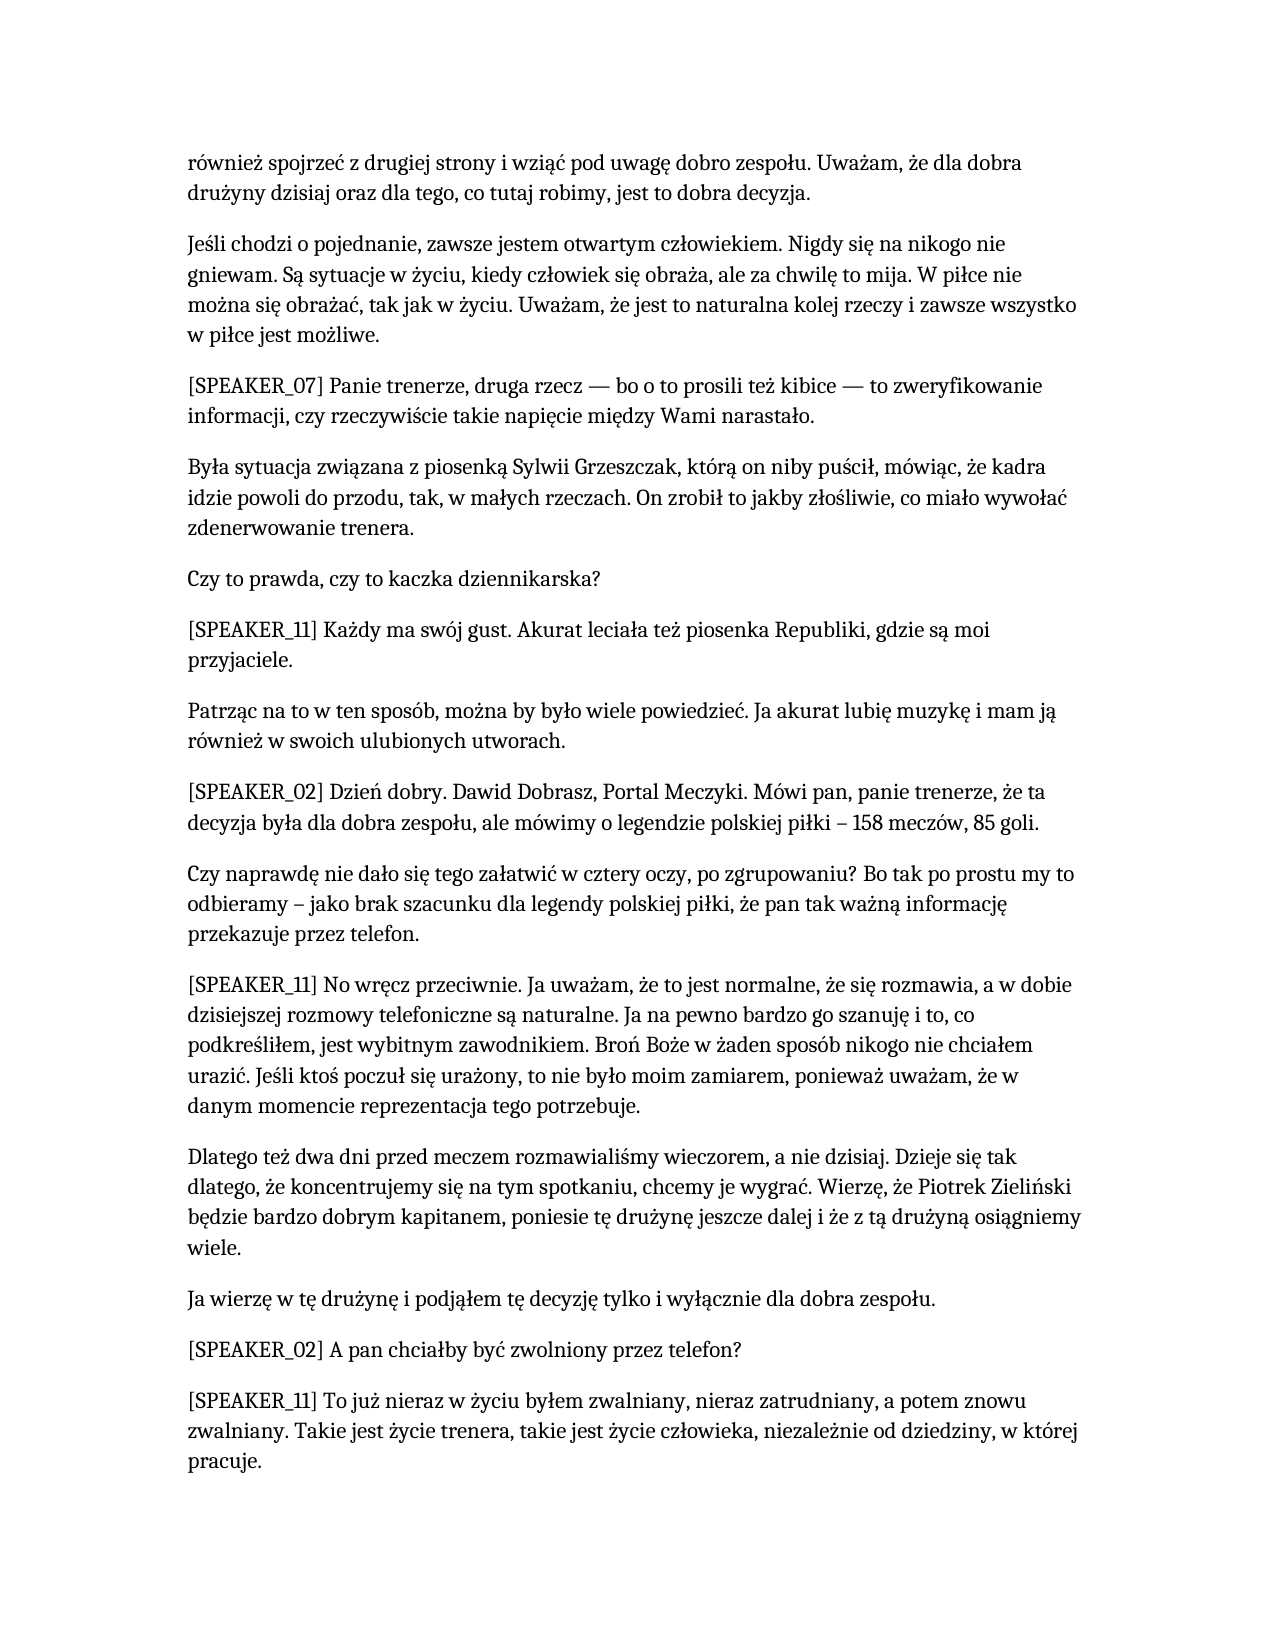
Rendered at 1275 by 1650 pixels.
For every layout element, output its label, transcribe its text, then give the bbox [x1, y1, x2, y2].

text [187, 150, 1087, 207]
text Jeśli chodzi o pojednanie, zawsze jestem otwartym człowiekiem. Nigdy się na nikogo nie gniewam. Są sytuacje w życiu, kiedy człowiek się obraża, ale za chwilę to mija. W piłce nie można się obrażać, tak jak w życiu. Uważam, że jest to naturalna kolej rzeczy i zawsze wszystko w piłce jest możliwe. [187, 231, 1087, 348]
text [SPEAKER_02] A pan chciałby być zwolniony przez telefon? [187, 1336, 1087, 1363]
text Czy naprawdę nie dało się tego załatwić w cztery oczy, po zgrupowaniu? Bo tak po prostu my to odbieramy – jako brak szacunku dla legendy polskiej piłki, że pan tak ważną informację przekazuje przez telefon. [187, 860, 1087, 947]
text Ja wierzę w tę drużynę i podjąłem tę decyzję tylko i wyłącznie dla dobra zespołu. [187, 1285, 1087, 1312]
text Dlatego też dwa dni przed meczem rozmawialiśmy wieczorem, a nie dzisiaj. Dzieje się tak dlatego, że koncentrujemy się na tym spotkaniu, chcemy je wygrać. Wierzę, że Piotrek Zieliński będzie bardzo dobrym kapitanem, poniesie tę drużynę jeszcze dalej i że z tą drużyną osiągniemy wiele. [187, 1144, 1087, 1261]
text [SPEAKER_11] Każdy ma swój gust. Akurat leciała też piosenka Republiki, gdzie są moi przyjaciele. [187, 617, 1087, 673]
text [SPEAKER_11] To już nieraz w życiu byłem zwalniany, nieraz zatrudniany, a potem znowu zwalniany. Takie jest życie trenera, takie jest życie człowieka, niezależnie od dziedziny, w której pracuje. [187, 1387, 1087, 1474]
text Patrząc na to w ten sposób, można by było wiele powiedzieć. Ja akurat lubię muzykę i mam ją również w swoich ulubionych utworach. [187, 698, 1087, 754]
text Czy to prawda, czy to kaczka dziennikarska? [187, 566, 1087, 592]
text [SPEAKER_07] Panie trenerze, druga rzecz — bo o to prosili też kibice — to zweryfikowanie informacji, czy rzeczywiście takie napięcie między Wami narastało. [187, 373, 1087, 429]
text [SPEAKER_02] Dzień dobry. Dawid Dobrasz, Portal Meczyki. Mówi pan, panie trenerze, że ta decyzja była dla dobra zespołu, ale mówimy o legendzie polskiej piłki – 158 meczów, 85 goli. [187, 779, 1087, 836]
text [SPEAKER_11] No wręcz przeciwnie. Ja uważam, że to jest normalne, że się rozmawia, a w dobie dzisiejszej rozmowy telefoniczne są naturalne. Ja na pewno bardzo go szanuję i to, co podkreśliłem, jest wybitnym zawodnikiem. Broń Boże w żaden sposób nikogo nie chciałem urazić. Jeśli ktoś poczuł się urażony, to nie było moim zamiarem, ponieważ uważam, że w danym momencie reprezentacja tego potrzebuje. [187, 972, 1087, 1119]
text Była sytuacja związana z piosenką Sylwii Grzeszczak, którą on niby puścił, mówiąc, że kadra idzie powoli do przodu, tak, w małych rzeczach. On zrobił to jakby złośliwie, co miało wywołać zdenerwowanie trenera. [187, 454, 1087, 541]
